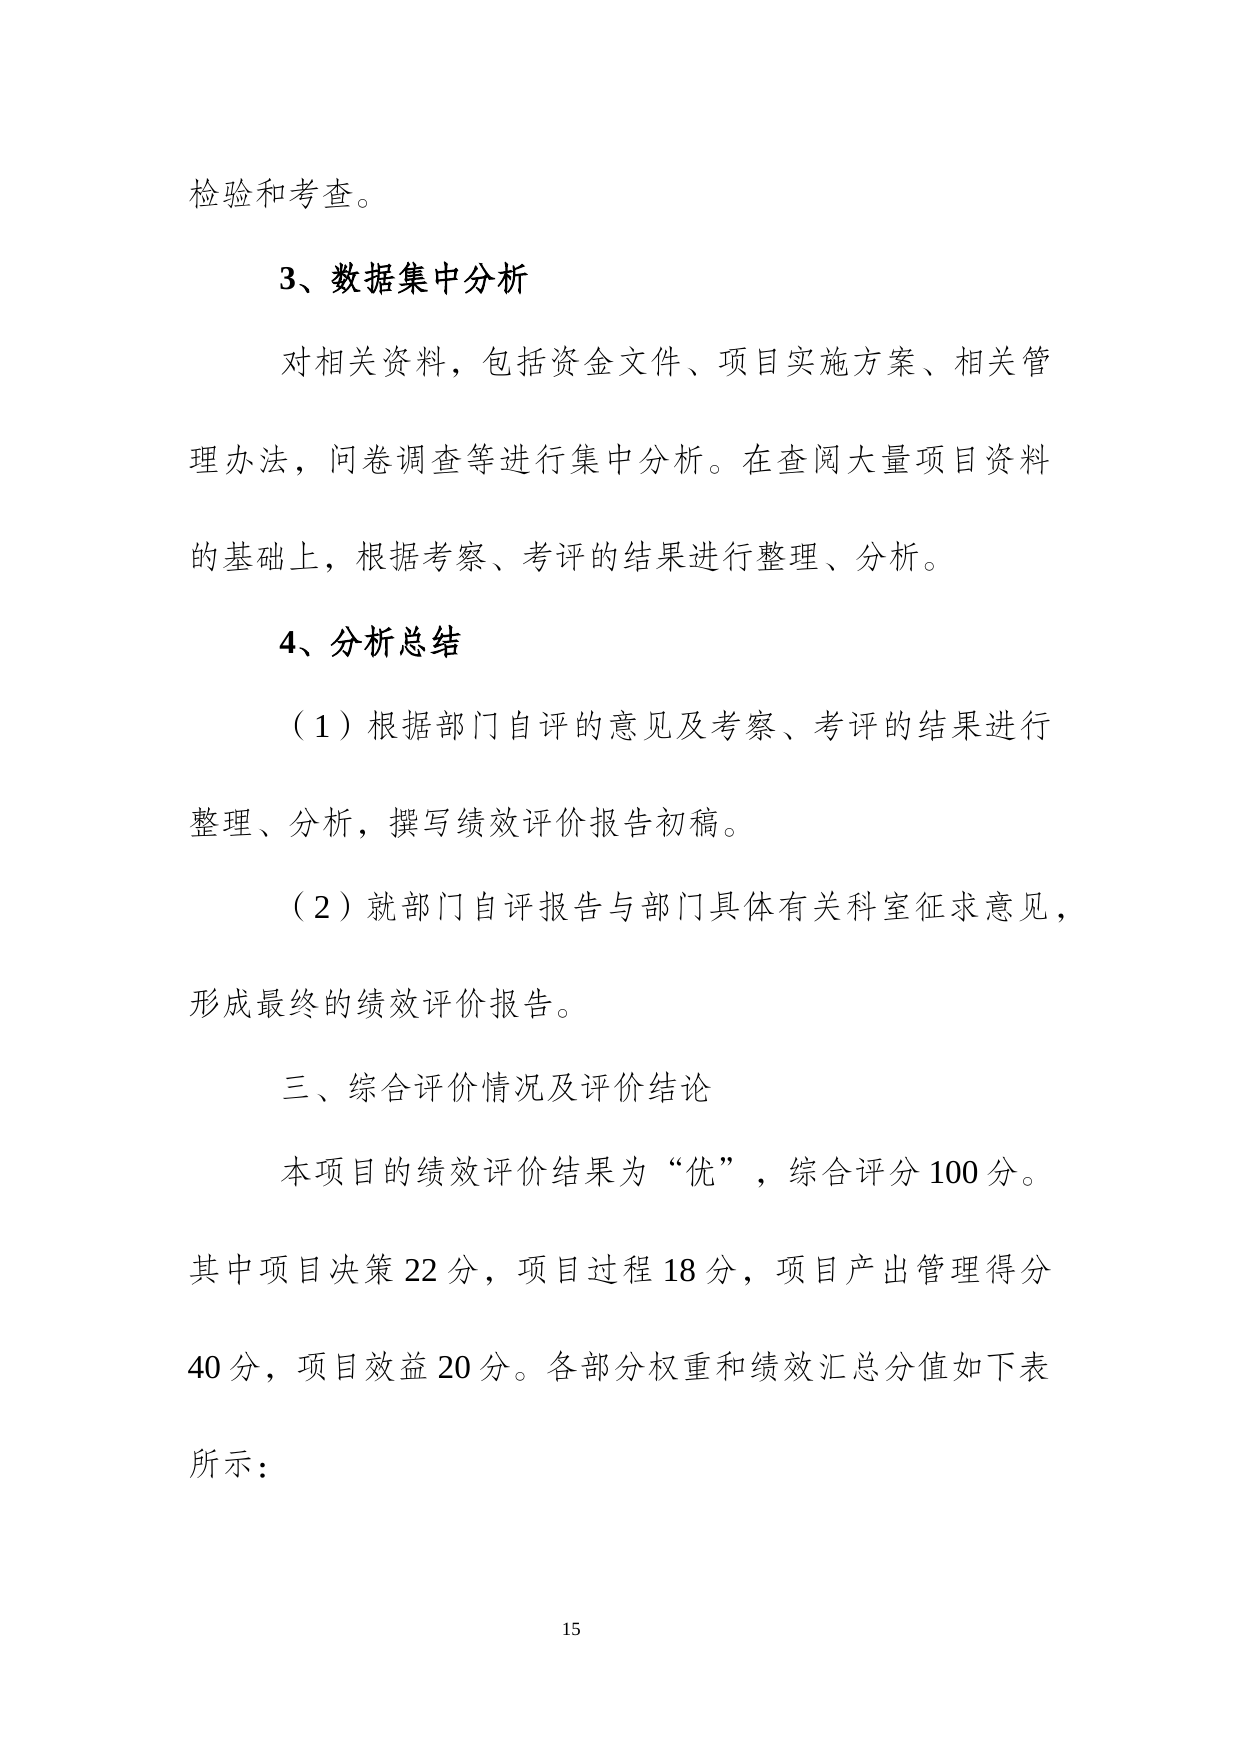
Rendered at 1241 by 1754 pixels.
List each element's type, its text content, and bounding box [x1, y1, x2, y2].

text 4、分析总结 [187, 609, 1053, 674]
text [187, 162, 1053, 227]
text （1）根据部门自评的意见及考察、考评的结果进行整理、分析，撰写绩效评价报告初稿。 [187, 694, 1053, 856]
text 对相关资料，包括资金文件、项目实施方案、相关管理办法，问卷调查等进行集中分析。在查阅大量项目资料的基础上，根据考察、考评的结果进行整理、分析。 [187, 330, 1053, 590]
text 3、数据集中分析 [187, 246, 1053, 311]
subtitle 三、综合评价情况及评价结论 [187, 1056, 1053, 1121]
text 本项目的绩效评价结果为“优”，综合评分100分。其中项目决策22分，项目过程18分，项目产出管理得分40分，项目效益20分。各部分权重和绩效汇总分值如下表所示： [187, 1140, 1053, 1497]
text （2）就部门自评报告与部门具体有关科室征求意见，形成最终的绩效评价报告。 [187, 875, 1053, 1037]
